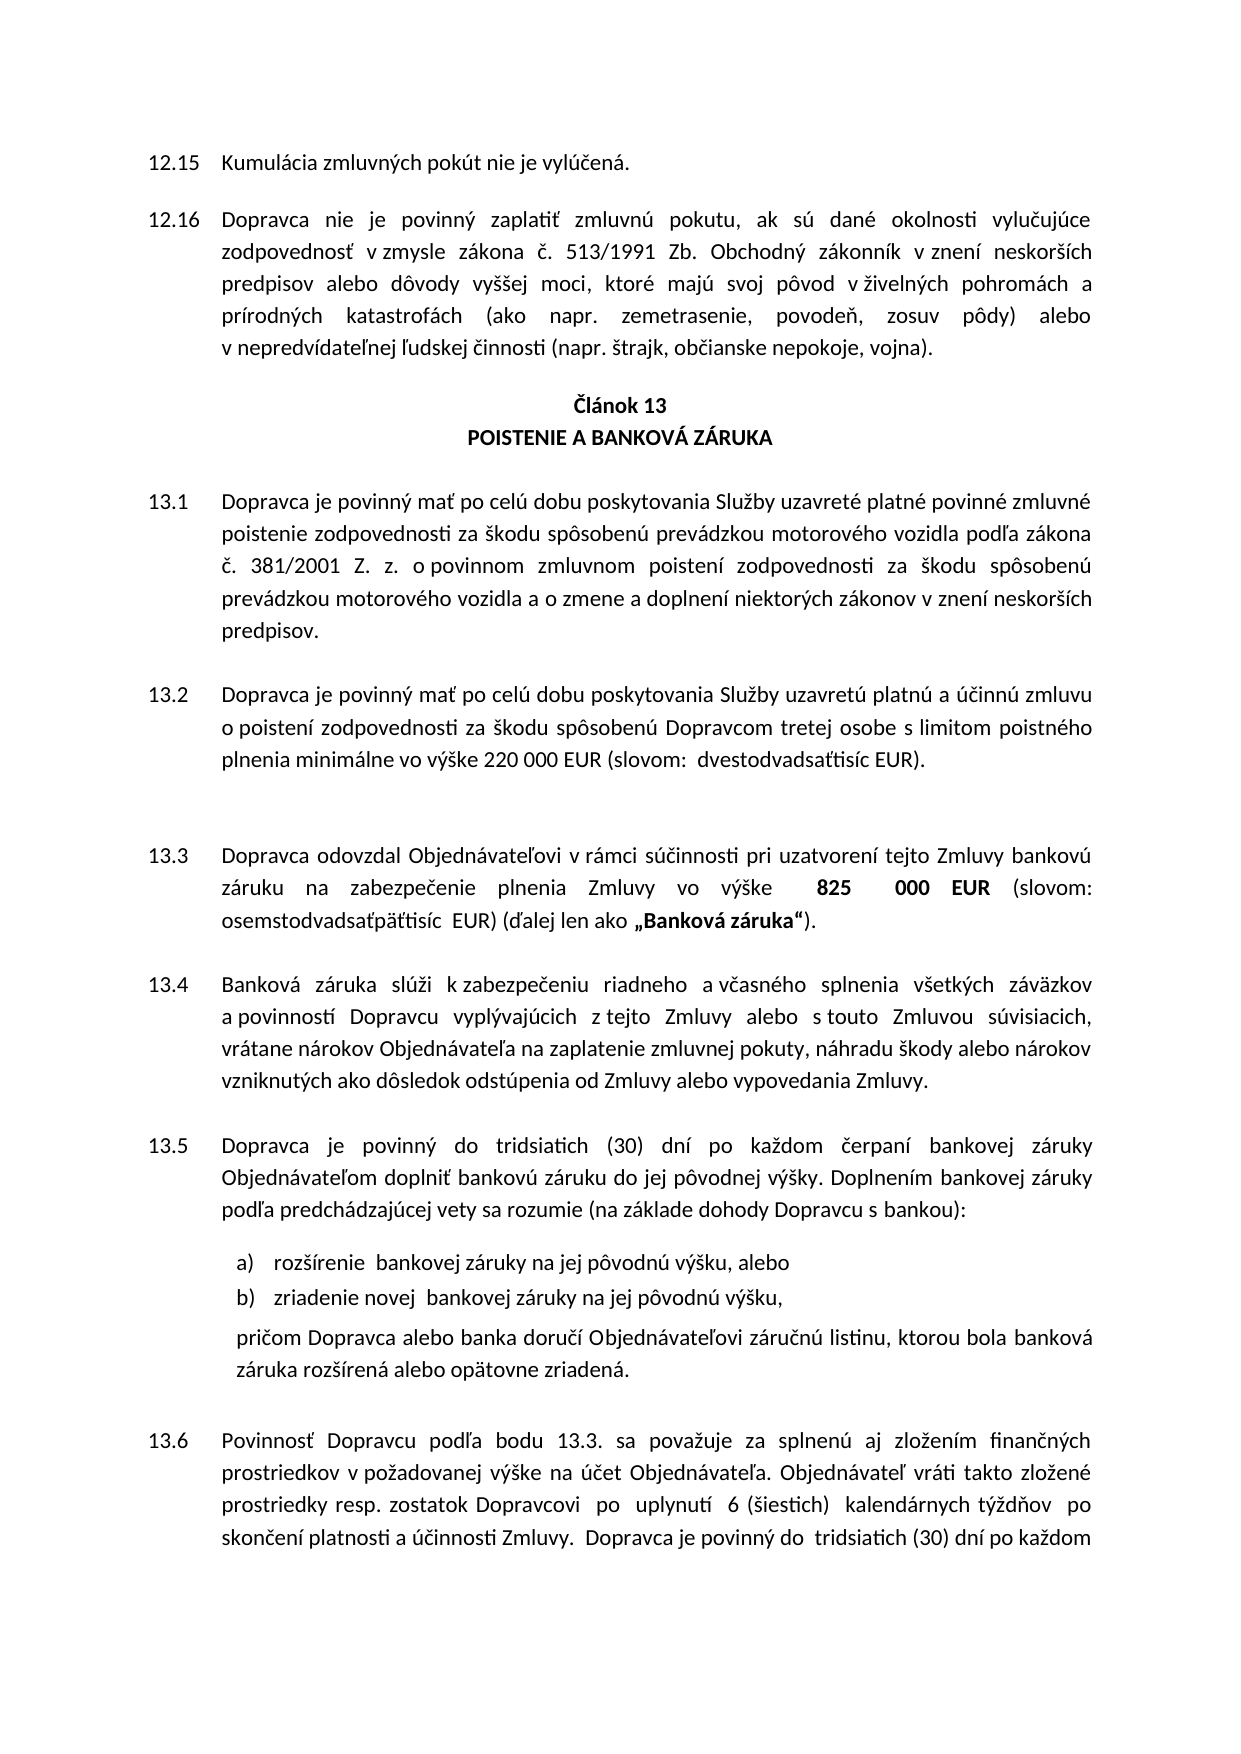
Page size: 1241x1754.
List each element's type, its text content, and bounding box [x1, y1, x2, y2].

list Dopravca je povinný do tridsiatich (30) dní po každom čerpaní bankovej záruky Objednávateľom doplniť bankovú záruku do jej pôvodnej výšky. Doplnením bankovej záruky podľa predchádzajúcej vety sa rozumie (na základe dohody Dopravcu s bankou): [148, 1131, 1093, 1223]
text pričom Dopravca alebo banka doručí Objednávateľovi záručnú listinu, ktorou bola banková záruka rozšírená alebo opätovne zriadená. [236, 1323, 1093, 1383]
list POISTENIE A BANKOVÁ ZÁRUKA [148, 423, 1093, 451]
list rozšírenie bankovej záruky na jej pôvodnú výšku, alebo [236, 1248, 1093, 1276]
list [148, 1426, 1093, 1551]
list Kumulácia zmluvných pokút nie je vylúčená. [148, 148, 1093, 176]
list Dopravca je povinný mať po celú dobu poskytovania Služby uzavreté platné povinné zmluvné poistenie zodpovednosti za škodu spôsobenú prevádzkou motorového vozidla podľa zákona č. 381/2001 Z. z. o povinnom zmluvnom poistení zodpovednosti za škodu spôsobenú prevádzkou motorového vozidla a o zmene a doplnení niektorých zákonov v znení neskorších predpisov. [148, 487, 1093, 644]
list Banková záruka slúži k zabezpečeniu riadneho a včasného splnenia všetkých záväzkov a povinností Dopravcu vyplývajúcich z tejto Zmluvy alebo s touto Zmluvou súvisiacich, vrátane nárokov Objednávateľa na zaplatenie zmluvnej pokuty, náhradu škody alebo nárokov vzniknutých ako dôsledok odstúpenia od Zmluvy alebo vypovedania Zmluvy. [148, 970, 1093, 1095]
text Článok 13 [148, 391, 1093, 419]
list Dopravca nie je povinný zaplatiť zmluvnú pokutu, ak sú dané okolnosti vylučujúce zodpovednosť v zmysle zákona č. 513/1991 Zb. Obchodný zákonník v znení neskorších predpisov alebo dôvody vyššej moci, ktoré majú svoj pôvod v živelných pohromách a prírodných katastrofách (ako napr. zemetrasenie, povodeň, zosuv pôdy) alebo v nepredvídateľnej ľudskej činnosti (napr. štrajk, občianske nepokoje, vojna). [148, 205, 1093, 362]
list Dopravca odovzdal Objednávateľovi v rámci súčinnosti pri uzatvorení tejto Zmluvy bankovú záruku na zabezpečenie plnenia Zmluvy vo výške 825 000 EUR (slovom: osemstodvadsaťpäťtisíc EUR) (ďalej len ako „Banková záruka“). [148, 841, 1093, 934]
list Dopravca je povinný mať po celú dobu poskytovania Služby uzavretú platnú a účinnú zmluvu o poistení zodpovednosti za škodu spôsobenú Dopravcom tretej osobe s limitom poistného plnenia minimálne vo výške 220 000 EUR (slovom: dvestodvadsaťtisíc EUR). [148, 680, 1093, 773]
list zriadenie novej bankovej záruky na jej pôvodnú výšku, [236, 1283, 1093, 1311]
